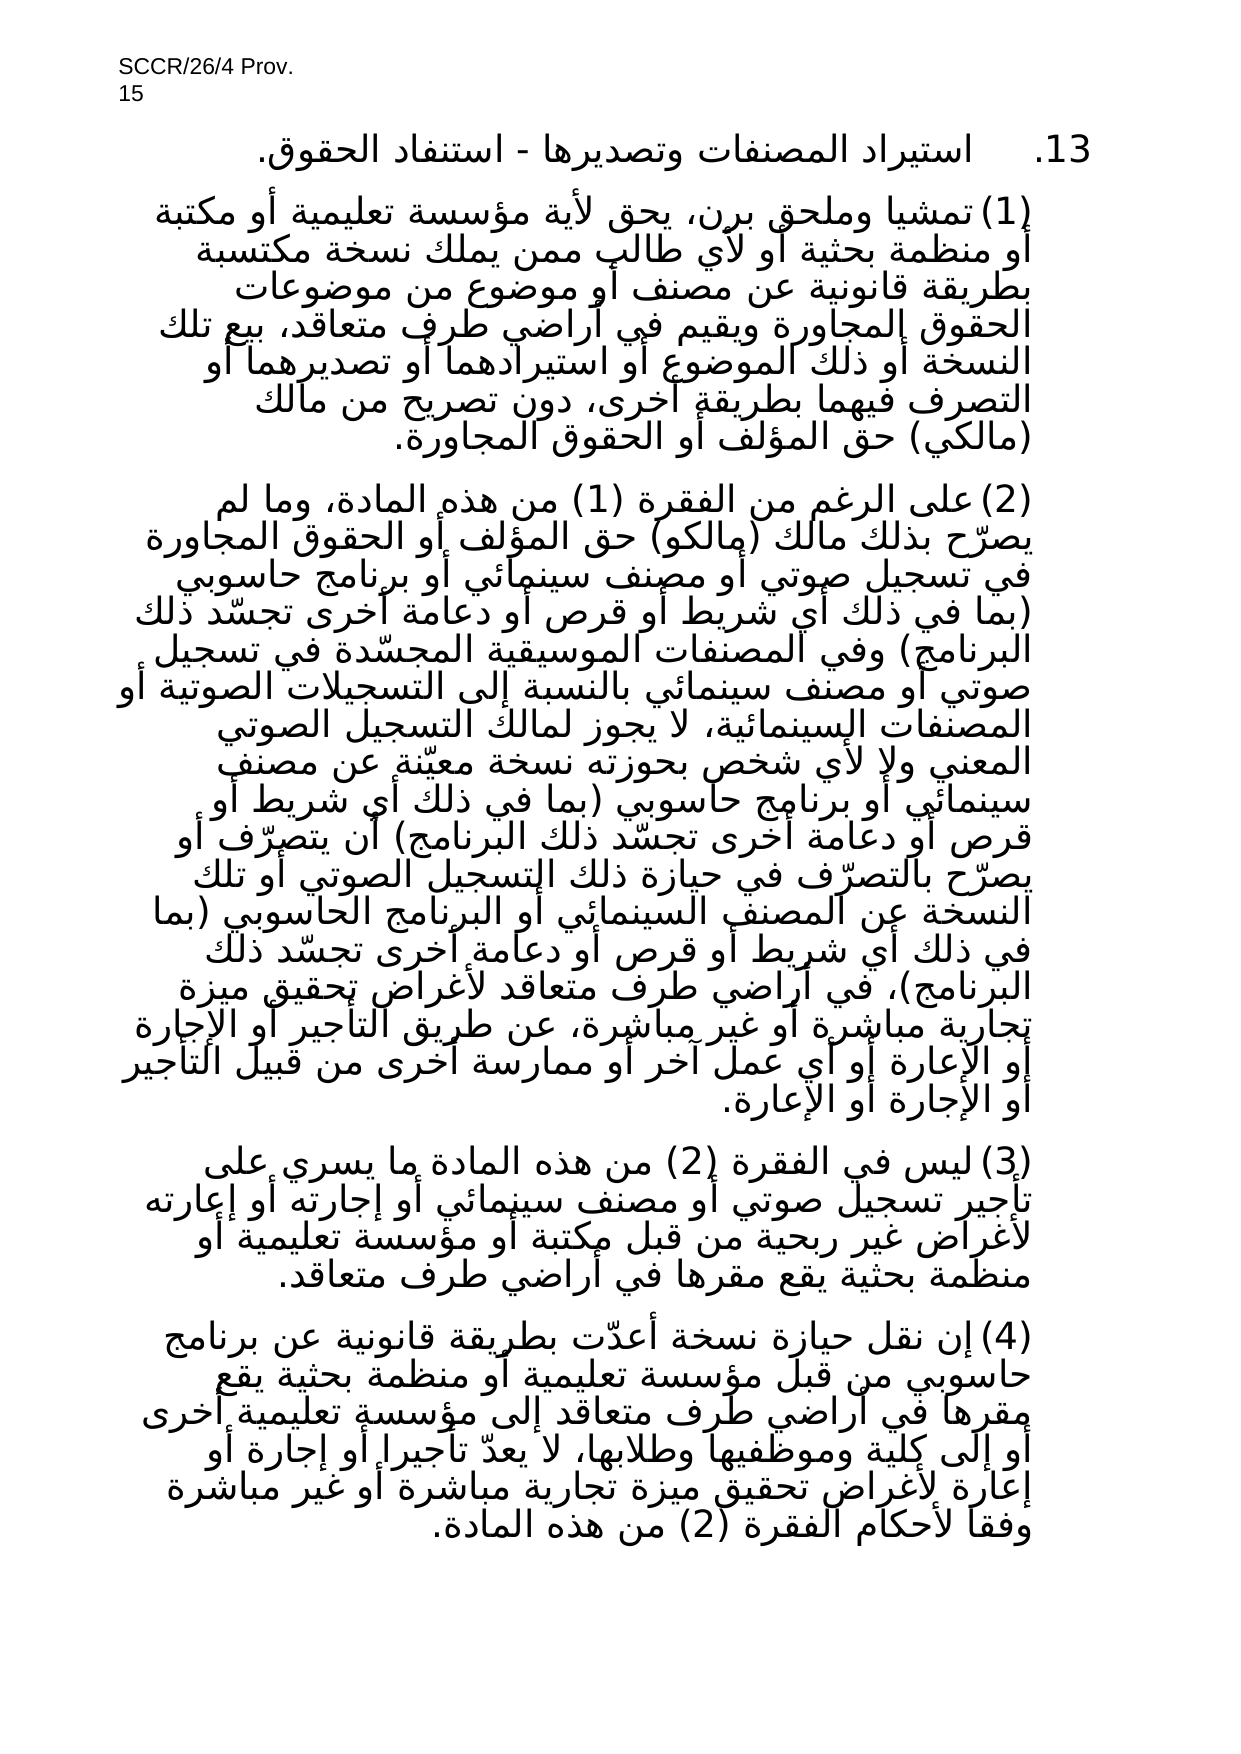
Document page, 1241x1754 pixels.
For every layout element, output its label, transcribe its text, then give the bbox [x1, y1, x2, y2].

text (4) إن نقل حيازة نسخة أعدّت بطريقة قانونية عن برنامج حاسوبي من قبل مؤسسة تعليمية أو منظمة بحثية يقع مقرها في أراضي طرف متعاقد إلى مؤسسة تعليمية أخرى أو إلى كلية وموظفيها وطلابها، لا يعدّ تأجيرا أو إجارة أو إعارة لأغراض تحقيق ميزة تجارية مباشرة أو غير مباشرة وفقا لأحكام الفقرة (2) من هذه المادة. [118, 1320, 1033, 1545]
text 13. استيراد المصنفات وتصديرها - استنفاد الحقوق. [118, 132, 1092, 170]
text (1) تمشيا وملحق برن، يحق لأية مؤسسة تعليمية أو مكتبة أو منظمة بحثية أو لأي طالب ممن يملك نسخة مكتسبة بطريقة قانونية عن مصنف أو موضوع من موضوعات الحقوق المجاورة ويقيم في أراضي طرف متعاقد، بيع تلك النسخة أو ذلك الموضوع أو استيرادهما أو تصديرهما أو التصرف فيهما بطريقة أخرى، دون تصريح من مالك (مالكي) حق المؤلف أو الحقوق المجاورة. [118, 195, 1033, 457]
text (2) على الرغم من الفقرة (1) من هذه المادة، وما لم يصرّح بذلك مالك (مالكو) حق المؤلف أو الحقوق المجاورة في تسجيل صوتي أو مصنف سينمائي أو برنامج حاسوبي (بما في ذلك أي شريط أو قرص أو دعامة أخرى تجسّد ذلك البرنامج) وفي المصنفات الموسيقية المجسّدة في تسجيل صوتي أو مصنف سينمائي بالنسبة إلى التسجيلات الصوتية أو المصنفات السينمائية، لا يجوز لمالك التسجيل الصوتي المعني ولا لأي شخص بحوزته نسخة معيّنة عن مصنف سينمائي أو برنامج حاسوبي (بما في ذلك أي شريط أو قرص أو دعامة أخرى تجسّد ذلك البرنامج) أن يتصرّف أو يصرّح بالتصرّف في حيازة ذلك التسجيل الصوتي أو تلك النسخة عن المصنف السينمائي أو البرنامج الحاسوبي (بما في ذلك أي شريط أو قرص أو دعامة أخرى تجسّد ذلك البرنامج)، في أراضي طرف متعاقد لأغراض تحقيق ميزة تجارية مباشرة أو غير مباشرة، عن طريق التأجير أو الإجارة أو الإعارة أو أي عمل آخر أو ممارسة أخرى من قبيل التأجير أو الإجارة أو الإعارة. [118, 482, 1033, 1120]
text (3) ليس في الفقرة (2) من هذه المادة ما يسري على تأجير تسجيل صوتي أو مصنف سينمائي أو إجارته أو إعارته لأغراض غير ربحية من قبل مكتبة أو مؤسسة تعليمية أو منظمة بحثية يقع مقرها في أراضي طرف متعاقد. [118, 1145, 1033, 1295]
